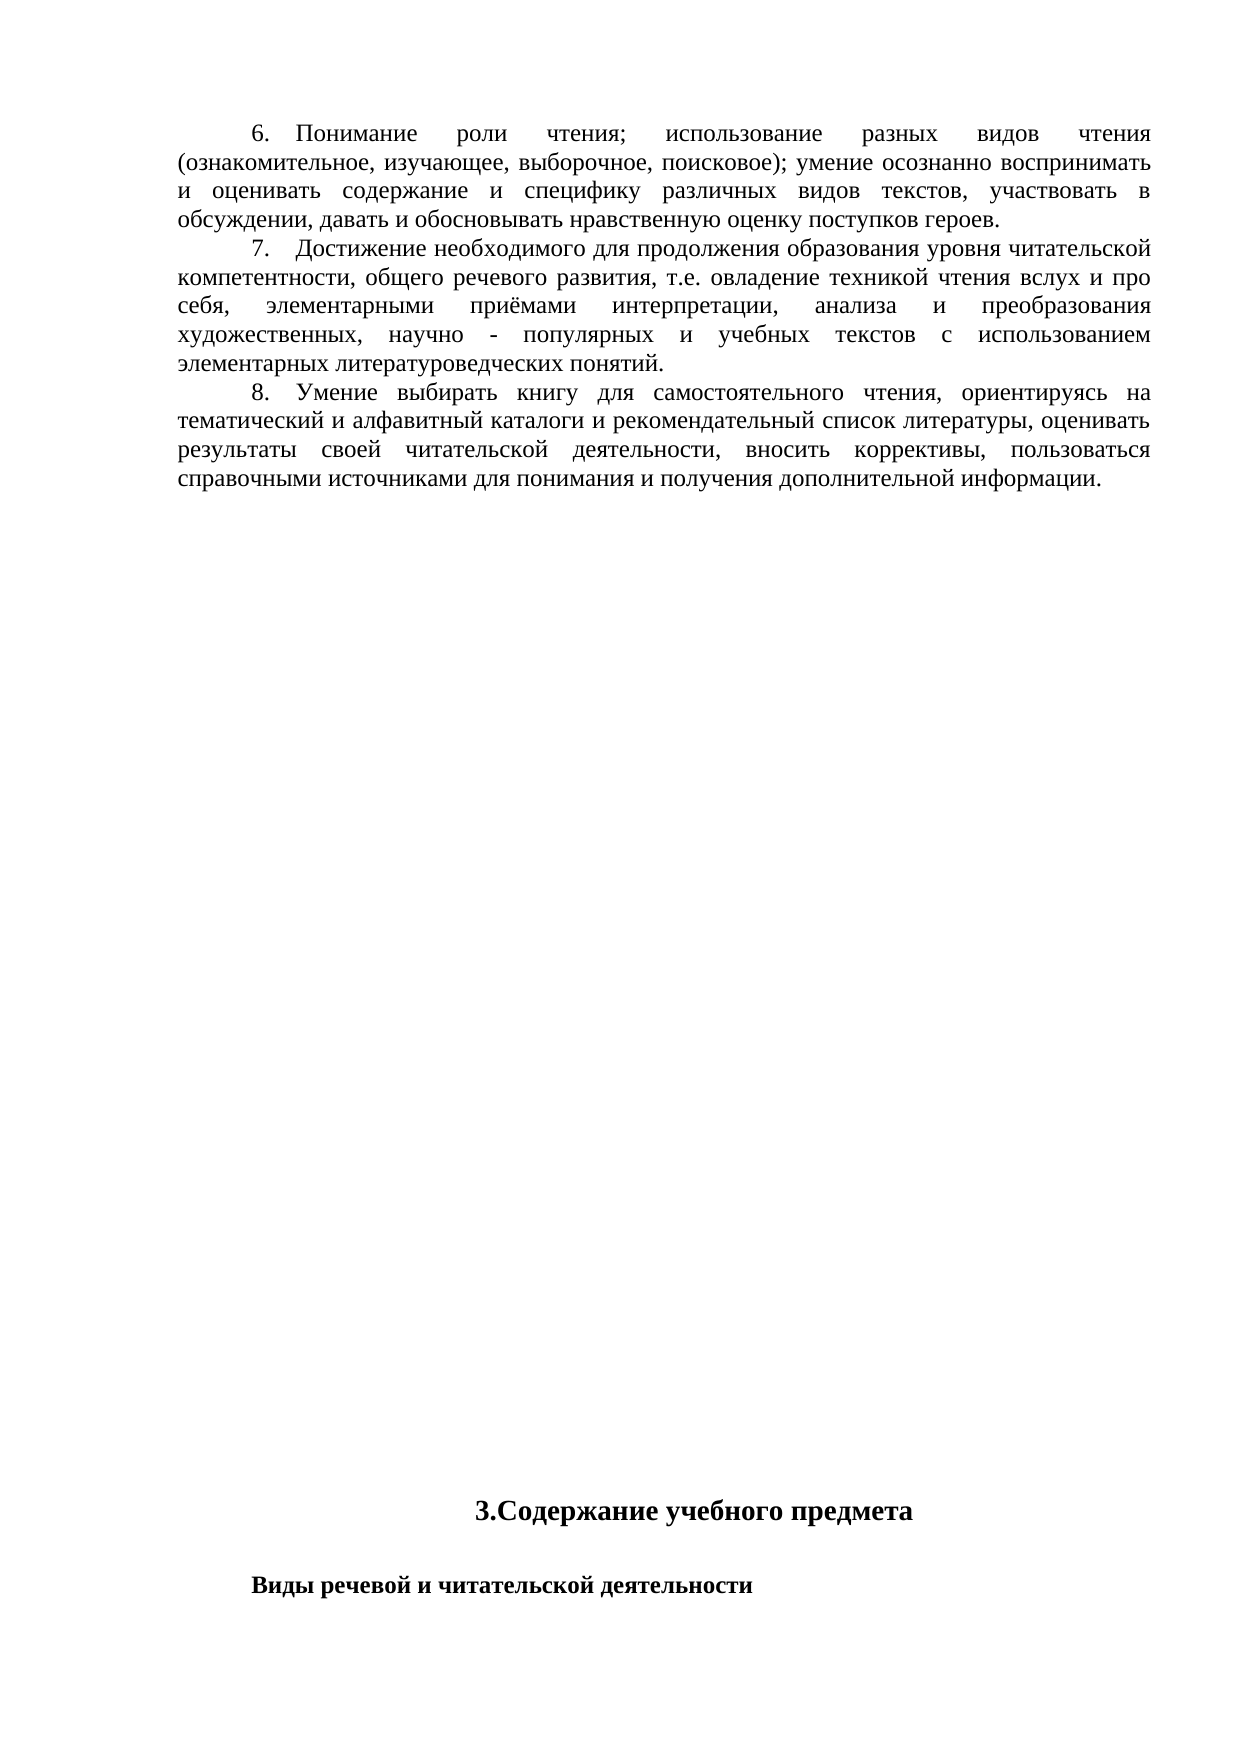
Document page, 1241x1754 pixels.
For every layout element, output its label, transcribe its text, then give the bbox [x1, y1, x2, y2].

text Виды речевой и читательской деятельности [177, 1570, 1152, 1599]
text 3.Содержание учебного предмета [177, 1493, 1152, 1527]
list Умение выбирать книгу для самостоятельного чтения, ориентируясь на тематический и алфавитный каталоги и рекомендательный список литературы, оценивать результаты своей читательской деятельности, вносить коррективы, пользоваться справочными источниками для понимания и получения дополнительной информации. [177, 377, 1152, 492]
list Достижение необходимого для продолжения образования уровня читательской компетентности, общего речевого развития, т.е. овладение техникой чтения вслух и про себя, элементарными приёмами интерпретации, анализа и преобразования художественных, научно - популярных и учебных текстов с использованием элементарных литературоведческих понятий. [177, 233, 1152, 377]
list Понимание роли чтения; использование разных видов чтения (ознакомительное, изучающее, выборочное, поисковое); умение осознанно воспринимать и оценивать содержание и специфику различных видов текстов, участвовать в обсуждении, давать и обосновывать нравственную оценку поступков героев. [177, 118, 1152, 233]
